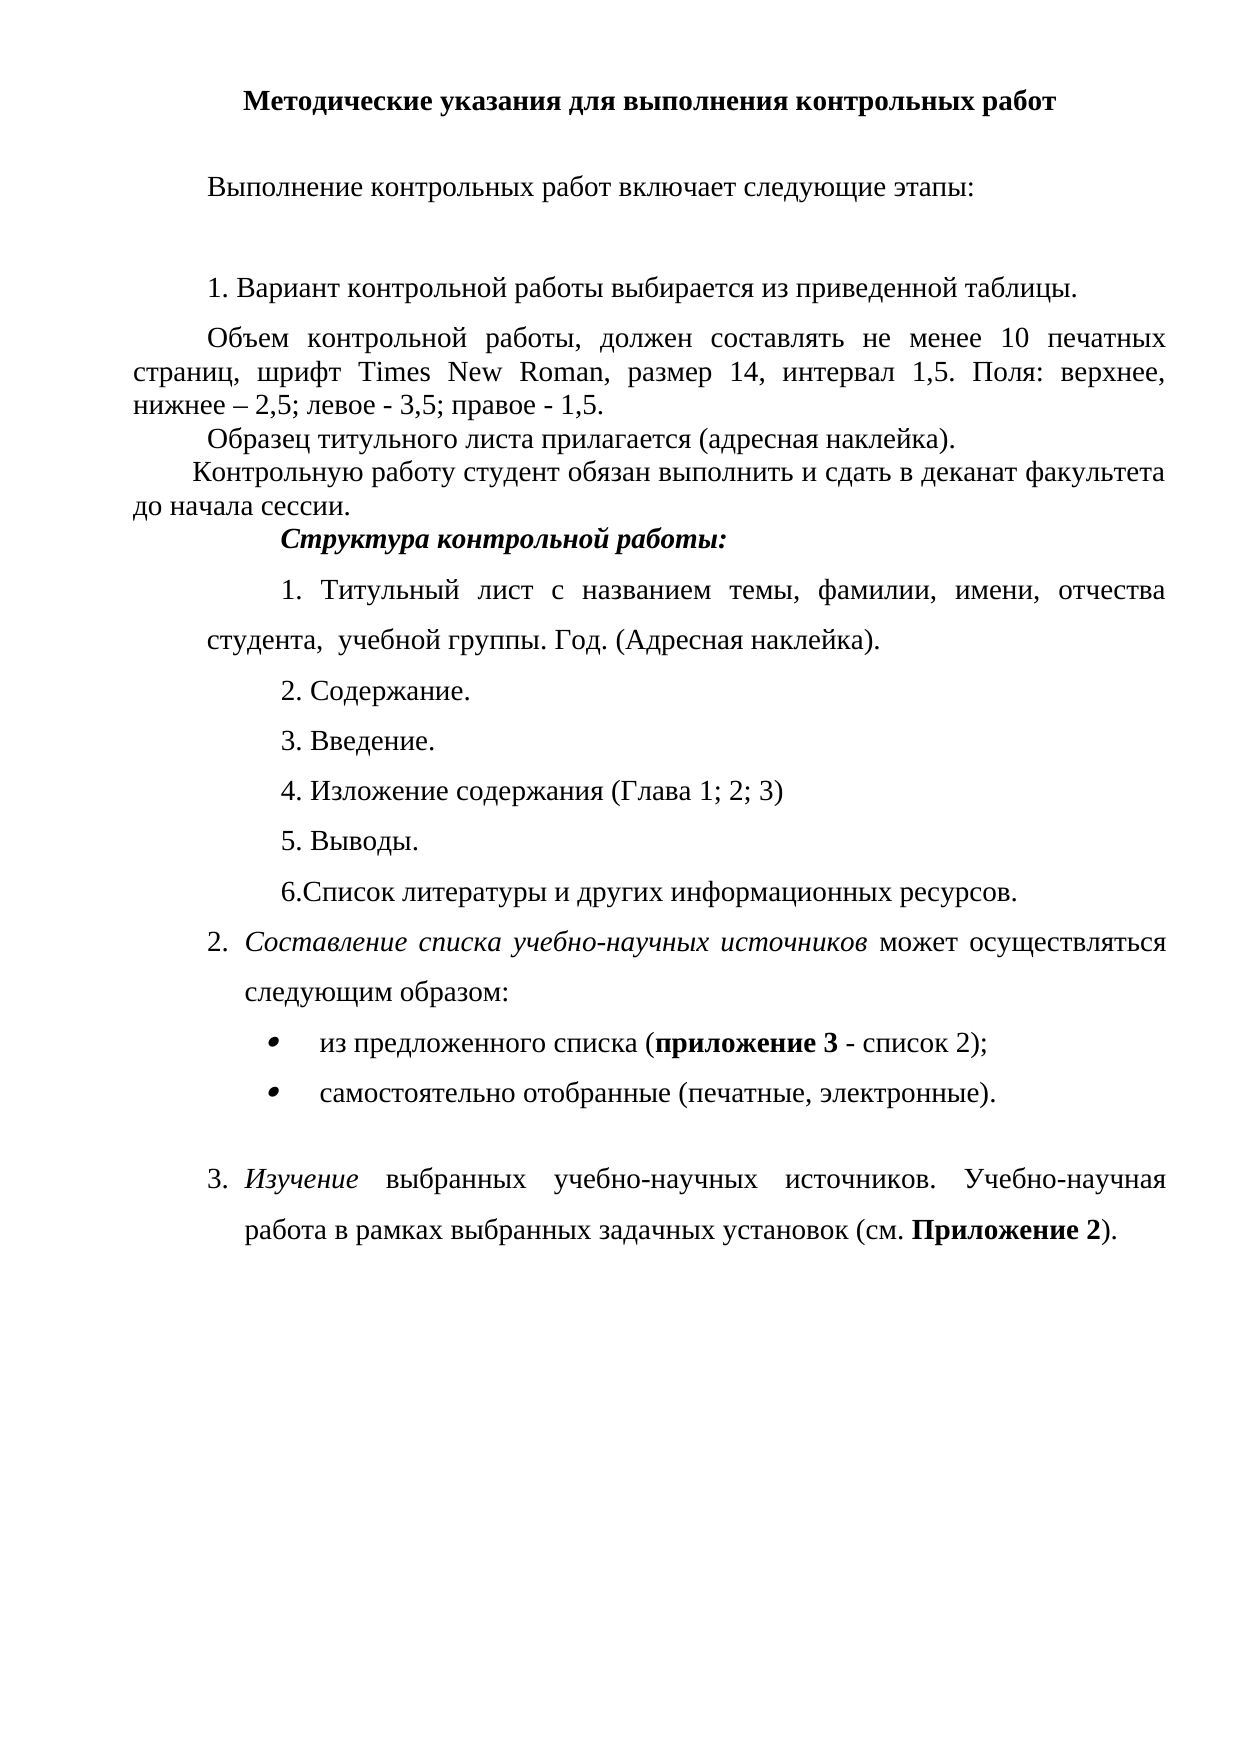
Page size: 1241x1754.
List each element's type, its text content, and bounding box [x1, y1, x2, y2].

title Контрольную работу студент обязан выполнить и сдать в деканат факультета до начала сессии. [133, 454, 1167, 522]
text 6.Список литературы и других информационных ресурсов. [207, 874, 1167, 907]
text Структура контрольной работы: [133, 522, 1167, 555]
list самостоятельно отобранные (печатные, электронные). [266, 1075, 1167, 1109]
text Методические указания для выполнения контрольных работ [133, 83, 1167, 117]
title Объем контрольной работы, должен составлять не менее 10 печатных страниц, шрифт Times New Roman, размер 14, интервал 1,5. Поля: верхнее, нижнее – 2,5; левое - 3,5; правое - 1,5. [133, 320, 1167, 421]
text 5. Выводы. [207, 823, 1167, 857]
text 2. Содержание. [207, 673, 1167, 706]
list Составление списка учебно-научных источников может осуществляться следующим образом: [207, 924, 1167, 1008]
list Изучение выбранных учебно-научных источников. Учебно-научная работа в рамках выбранных задачных установок (см. Приложение 2). [207, 1162, 1167, 1246]
list из предложенного списка (приложение 3 - список 2); [266, 1025, 1167, 1058]
text 4. Изложение содержания (Глава 1; 2; 3) [207, 773, 1167, 807]
text 1. Титульный лист с названием темы, фамилии, имени, отчества студента, учебной группы. Год. (Адресная наклейка). [207, 572, 1167, 656]
text 3. Введение. [207, 723, 1167, 756]
text Выполнение контрольных работ включает следующие этапы: [133, 169, 1167, 203]
text 1. Вариант контрольной работы выбирается из приведенной таблицы. [133, 270, 1167, 304]
title Образец титульного листа прилагается (адресная наклейка). [133, 421, 1167, 454]
